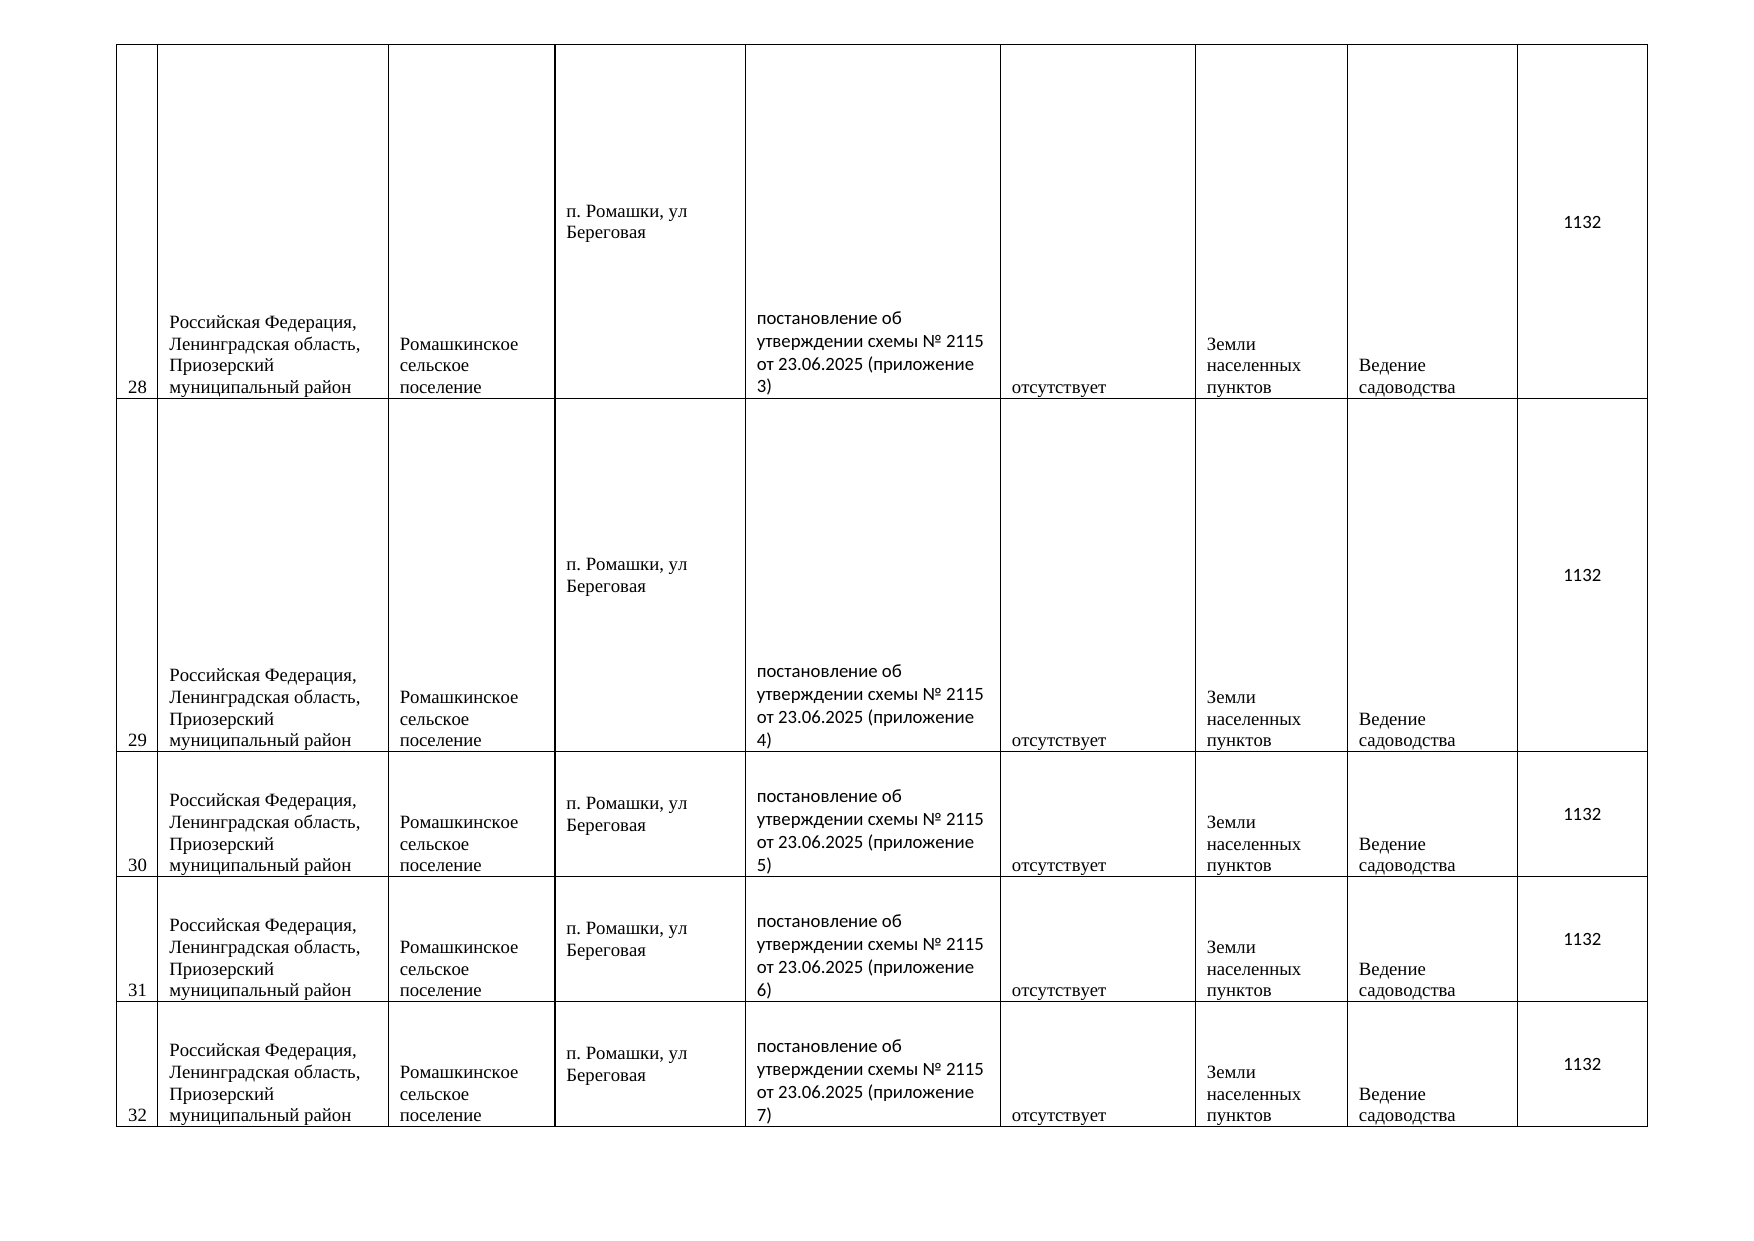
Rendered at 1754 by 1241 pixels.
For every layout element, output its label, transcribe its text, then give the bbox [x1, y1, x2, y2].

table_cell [1196, 1002, 1347, 1126]
table_cell 1132 [1518, 752, 1647, 876]
table_cell Ведение садоводства [1348, 399, 1517, 751]
table_cell 1132 [1518, 45, 1647, 397]
table_cell Российская Федерация, Ленинградская область, Приозерский муниципальный район [158, 399, 388, 751]
table_cell п. Ромашки, ул Береговая [556, 877, 745, 1001]
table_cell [158, 45, 388, 397]
table_cell 30 [117, 752, 157, 876]
table_cell Ведение садоводства [1348, 752, 1517, 876]
table_cell Ромашкинское сельское поселение [389, 399, 554, 751]
table_cell отсутствует [1001, 752, 1195, 876]
table_cell постановление об утверждении схемы № 2115 от 23.06.2025 (приложение 4) [746, 399, 1000, 751]
table_cell 1132 [1518, 877, 1647, 1001]
table_cell постановление об утверждении схемы № 2115 от 23.06.2025 (приложение 7) [746, 1002, 1000, 1126]
table_cell Ведение садоводства [1348, 877, 1517, 1001]
table_cell Ведение садоводства [1348, 45, 1517, 397]
table_cell отсутствует [1001, 877, 1195, 1001]
table_cell п. Ромашки, ул Береговая [556, 752, 745, 876]
table_cell 28 [117, 45, 157, 397]
table_cell Земли населенных пунктов [1196, 399, 1347, 751]
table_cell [389, 1002, 554, 1126]
table_cell п. Ромашки, ул Береговая [556, 399, 745, 751]
table_cell Ведение садоводства [1348, 1002, 1517, 1126]
table_cell Российская Федерация, Ленинградская область, Приозерский муниципальный район [158, 752, 388, 876]
table_cell Земли населенных пунктов [1196, 752, 1347, 876]
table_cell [158, 1002, 388, 1126]
table_cell 29 [117, 399, 157, 751]
table_cell постановление об утверждении схемы № 2115 от 23.06.2025 (приложение 6) [746, 877, 1000, 1001]
table_cell Земли населенных пунктов [1196, 877, 1347, 1001]
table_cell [389, 45, 554, 397]
table_cell Российская Федерация, Ленинградская область, Приозерский муниципальный район [158, 877, 388, 1001]
table_cell отсутствует [1001, 45, 1195, 397]
table_cell 31 [117, 877, 157, 1001]
table_cell постановление об утверждении схемы № 2115 от 23.06.2025 (приложение 5) [746, 752, 1000, 876]
table_cell отсутствует [1001, 1002, 1195, 1126]
table_cell 32 [117, 1002, 157, 1126]
table_cell Ромашкинское сельское поселение [389, 752, 554, 876]
table_cell постановление об утверждении схемы № 2115 от 23.06.2025 (приложение 3) [746, 45, 1000, 397]
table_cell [1196, 45, 1347, 397]
table_cell 1132 [1518, 1002, 1647, 1126]
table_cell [556, 1002, 745, 1126]
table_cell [556, 45, 745, 397]
table_cell 1132 [1518, 399, 1647, 751]
table_cell Ромашкинское сельское поселение [389, 877, 554, 1001]
table_cell отсутствует [1001, 399, 1195, 751]
